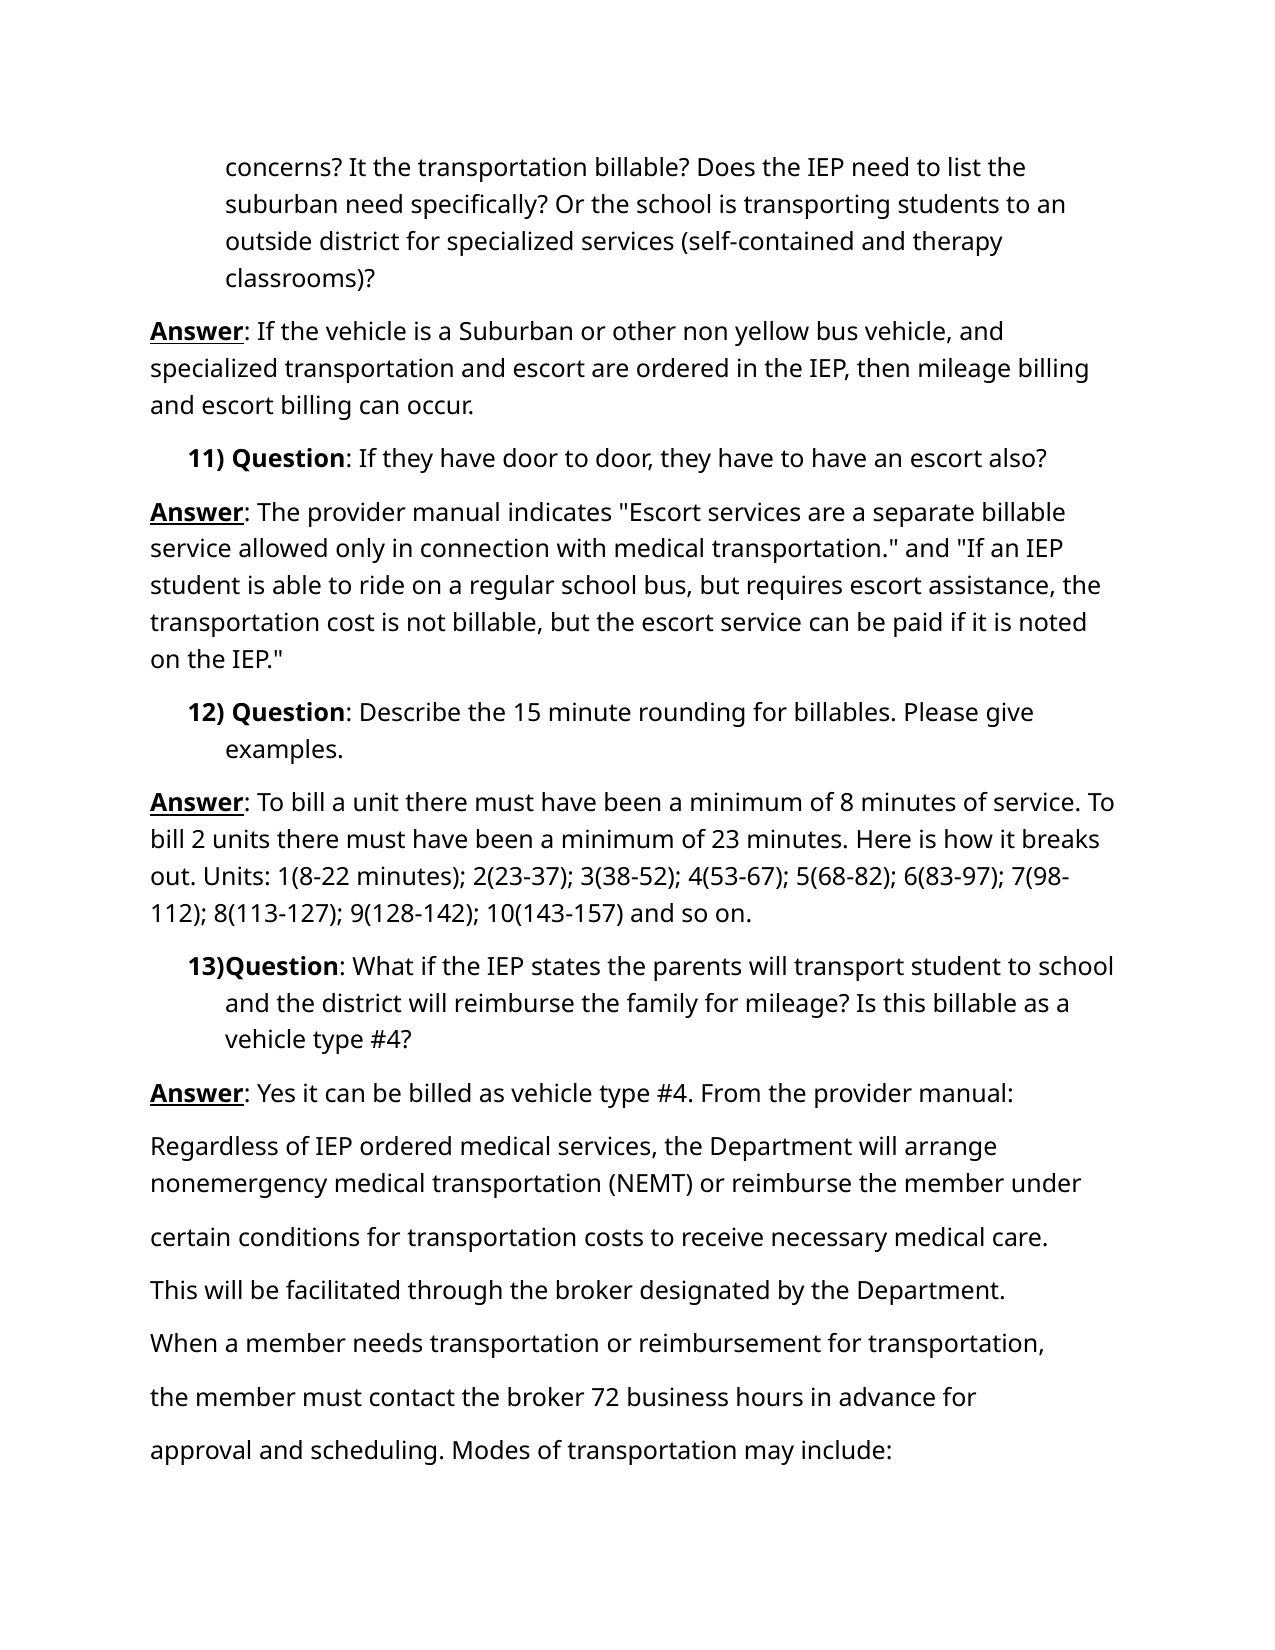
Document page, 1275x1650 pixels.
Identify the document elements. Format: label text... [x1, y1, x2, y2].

text certain conditions for transportation costs to receive necessary medical care. [150, 1219, 1125, 1253]
list Question: Describe the 15 minute rounding for billables. Please give examples. [187, 695, 1125, 766]
text Regardless of IEP ordered medical services, the Department will arrange nonemergency medical transportation (NEMT) or reimburse the member under [150, 1129, 1125, 1200]
text the member must contact the broker 72 business hours in advance for [150, 1379, 1125, 1414]
text approval and scheduling. Modes of transportation may include: [150, 1433, 1125, 1467]
list Question: What if the IEP states the parents will transport student to school and the district will reimburse the family for mileage? Is this billable as a vehicle type #4? [187, 949, 1125, 1056]
text Answer: The provider manual indicates "Escort services are a separate billable service allowed only in connection with medical transportation." and "If an IEP student is able to ride on a regular school bus, but requires escort assistance, the transportation cost is not billable, but the escort service can be paid if it is noted on the IEP." [150, 494, 1125, 675]
text Answer: If the vehicle is a Suburban or other non yellow bus vehicle, and specialized transportation and escort are ordered in the IEP, then mileage billing and escort billing can occur. [150, 314, 1125, 421]
text This will be facilitated through the broker designated by the Department. [150, 1273, 1125, 1307]
list Question: If they have door to door, they have to have an escort also? [187, 441, 1125, 475]
text Answer: Yes it can be billed as vehicle type #4. From the provider manual: [150, 1076, 1125, 1110]
text Answer: To bill a unit there must have been a minimum of 8 minutes of service. To bill 2 units there must have been a minimum of 23 minutes. Here is how it breaks out. Units: 1(8-22 minutes); 2(23-37); 3(38-52); 4(53-67); 5(68-82); 6(83-97); 7(98-112); 8(113-127); 9(128-142); 10(143-157) and so on. [150, 785, 1125, 929]
text When a member needs transportation or reimbursement for transportation, [150, 1326, 1125, 1360]
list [187, 150, 1125, 294]
